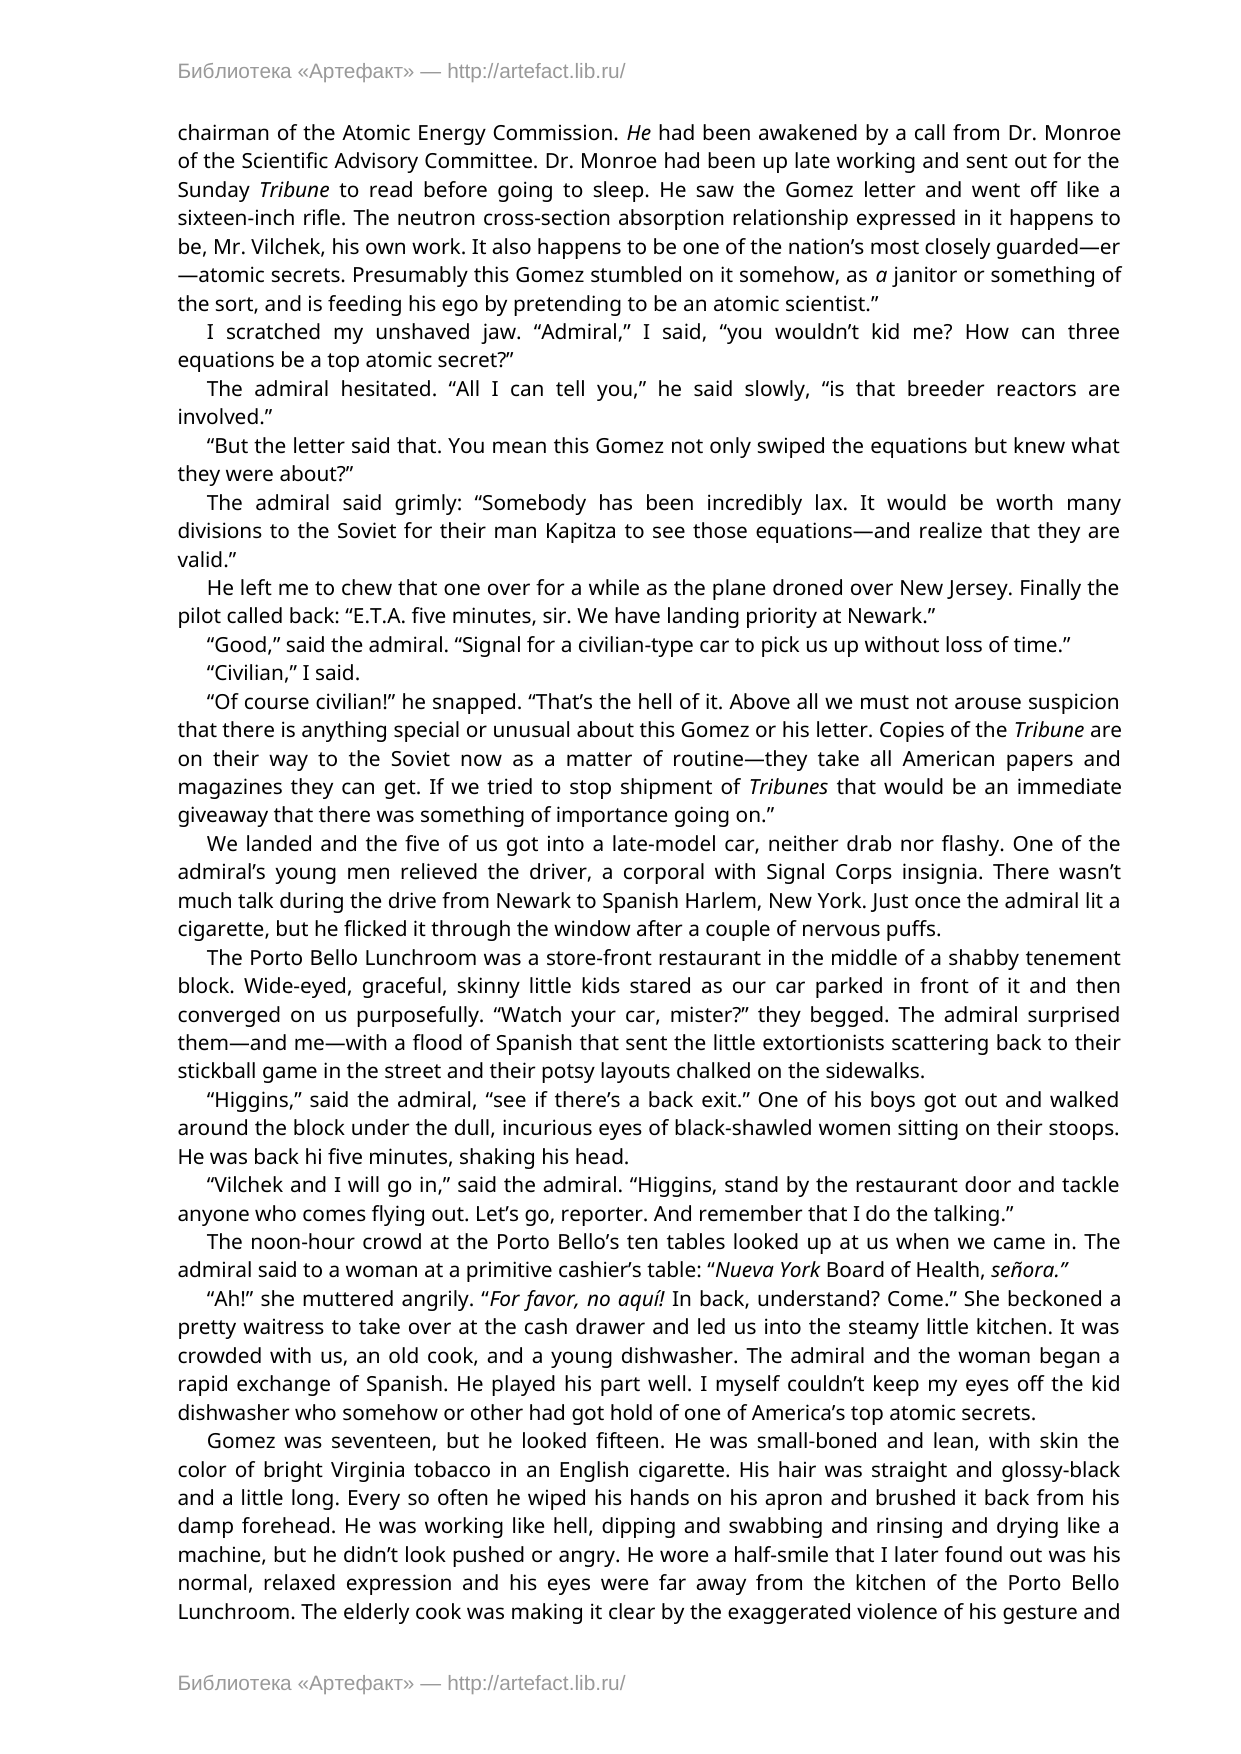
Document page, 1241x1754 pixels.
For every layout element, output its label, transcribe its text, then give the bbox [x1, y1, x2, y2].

text “Of course civilian!” he snapped. “That’s the hell of it. Above all we must not arouse suspicion that there is anything special or unusual about this Gomez or his letter. Copies of the Tribune are on their way to the Soviet now as a matter of routine—they take all American papers and magazines they can get. If we tried to stop shipment of Tribunes that would be an immediate giveaway that there was something of importance going on.” [177, 687, 1122, 829]
text We landed and the five of us got into a late-model car, neither drab nor flashy. One of the admiral’s young men relieved the driver, a corporal with Signal Corps insignia. There wasn’t much talk during the drive from Newark to Spanish Harlem, New York. Just once the admiral lit a cigarette, but he flicked it through the window after a couple of nervous puffs. [177, 829, 1122, 943]
text “Ah!” she muttered angrily. “For favor, no aquí! In back, understand? Come.” She beckoned a pretty waitress to take over at the cash drawer and led us into the steamy little kitchen. It was crowded with us, an old cook, and a young dishwasher. The admiral and the woman began a rapid exchange of Spanish. He played his part well. I myself couldn’t keep my eyes off the kid dishwasher who somehow or other had got hold of one of America’s top atomic secrets. [177, 1284, 1122, 1426]
text I scratched my unshaved jaw. “Admiral,” I said, “you wouldn’t kid me? How can three equations be a top atomic secret?” [177, 317, 1122, 374]
text “Civilian,” I said. [177, 658, 1122, 687]
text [177, 1426, 1122, 1625]
text The admiral said grimly: “Somebody has been incredibly lax. It would be worth many divisions to the Soviet for their man Kapitza to see those equations—and realize that they are valid.” [177, 488, 1122, 573]
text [177, 118, 1122, 317]
text The admiral hesitated. “All I can tell you,” he said slowly, “is that breeder reactors are involved.” [177, 374, 1122, 431]
text “Vilchek and I will go in,” said the admiral. “Higgins, stand by the restaurant door and tackle anyone who comes flying out. Let’s go, reporter. And remember that I do the talking.” [177, 1170, 1122, 1227]
text He left me to chew that one over for a while as the plane droned over New Jersey. Finally the pilot called back: “E.T.A. five minutes, sir. We have landing priority at Newark.” [177, 573, 1122, 630]
text “But the letter said that. You mean this Gomez not only swiped the equations but knew what they were about?” [177, 431, 1122, 488]
text The Porto Bello Lunchroom was a store-front restaurant in the middle of a shabby tenement block. Wide-eyed, graceful, skinny little kids stared as our car parked in front of it and then converged on us purposefully. “Watch your car, mister?” they begged. The admiral surprised them—and me—with a flood of Spanish that sent the little extortionists scattering back to their stickball game in the street and their potsy layouts chalked on the sidewalks. [177, 943, 1122, 1085]
text “Good,” said the admiral. “Signal for a civilian-type car to pick us up without loss of time.” [177, 630, 1122, 658]
text “Higgins,” said the admiral, “see if there’s a back exit.” One of his boys got out and walked around the block under the dull, incurious eyes of black-shawled women sitting on their stoops. He was back hi five minutes, shaking his head. [177, 1085, 1122, 1170]
text The noon-hour crowd at the Porto Bello’s ten tables looked up at us when we came in. The admiral said to a woman at a primitive cashier’s table: “Nueva York Board of Health, señora.” [177, 1227, 1122, 1284]
